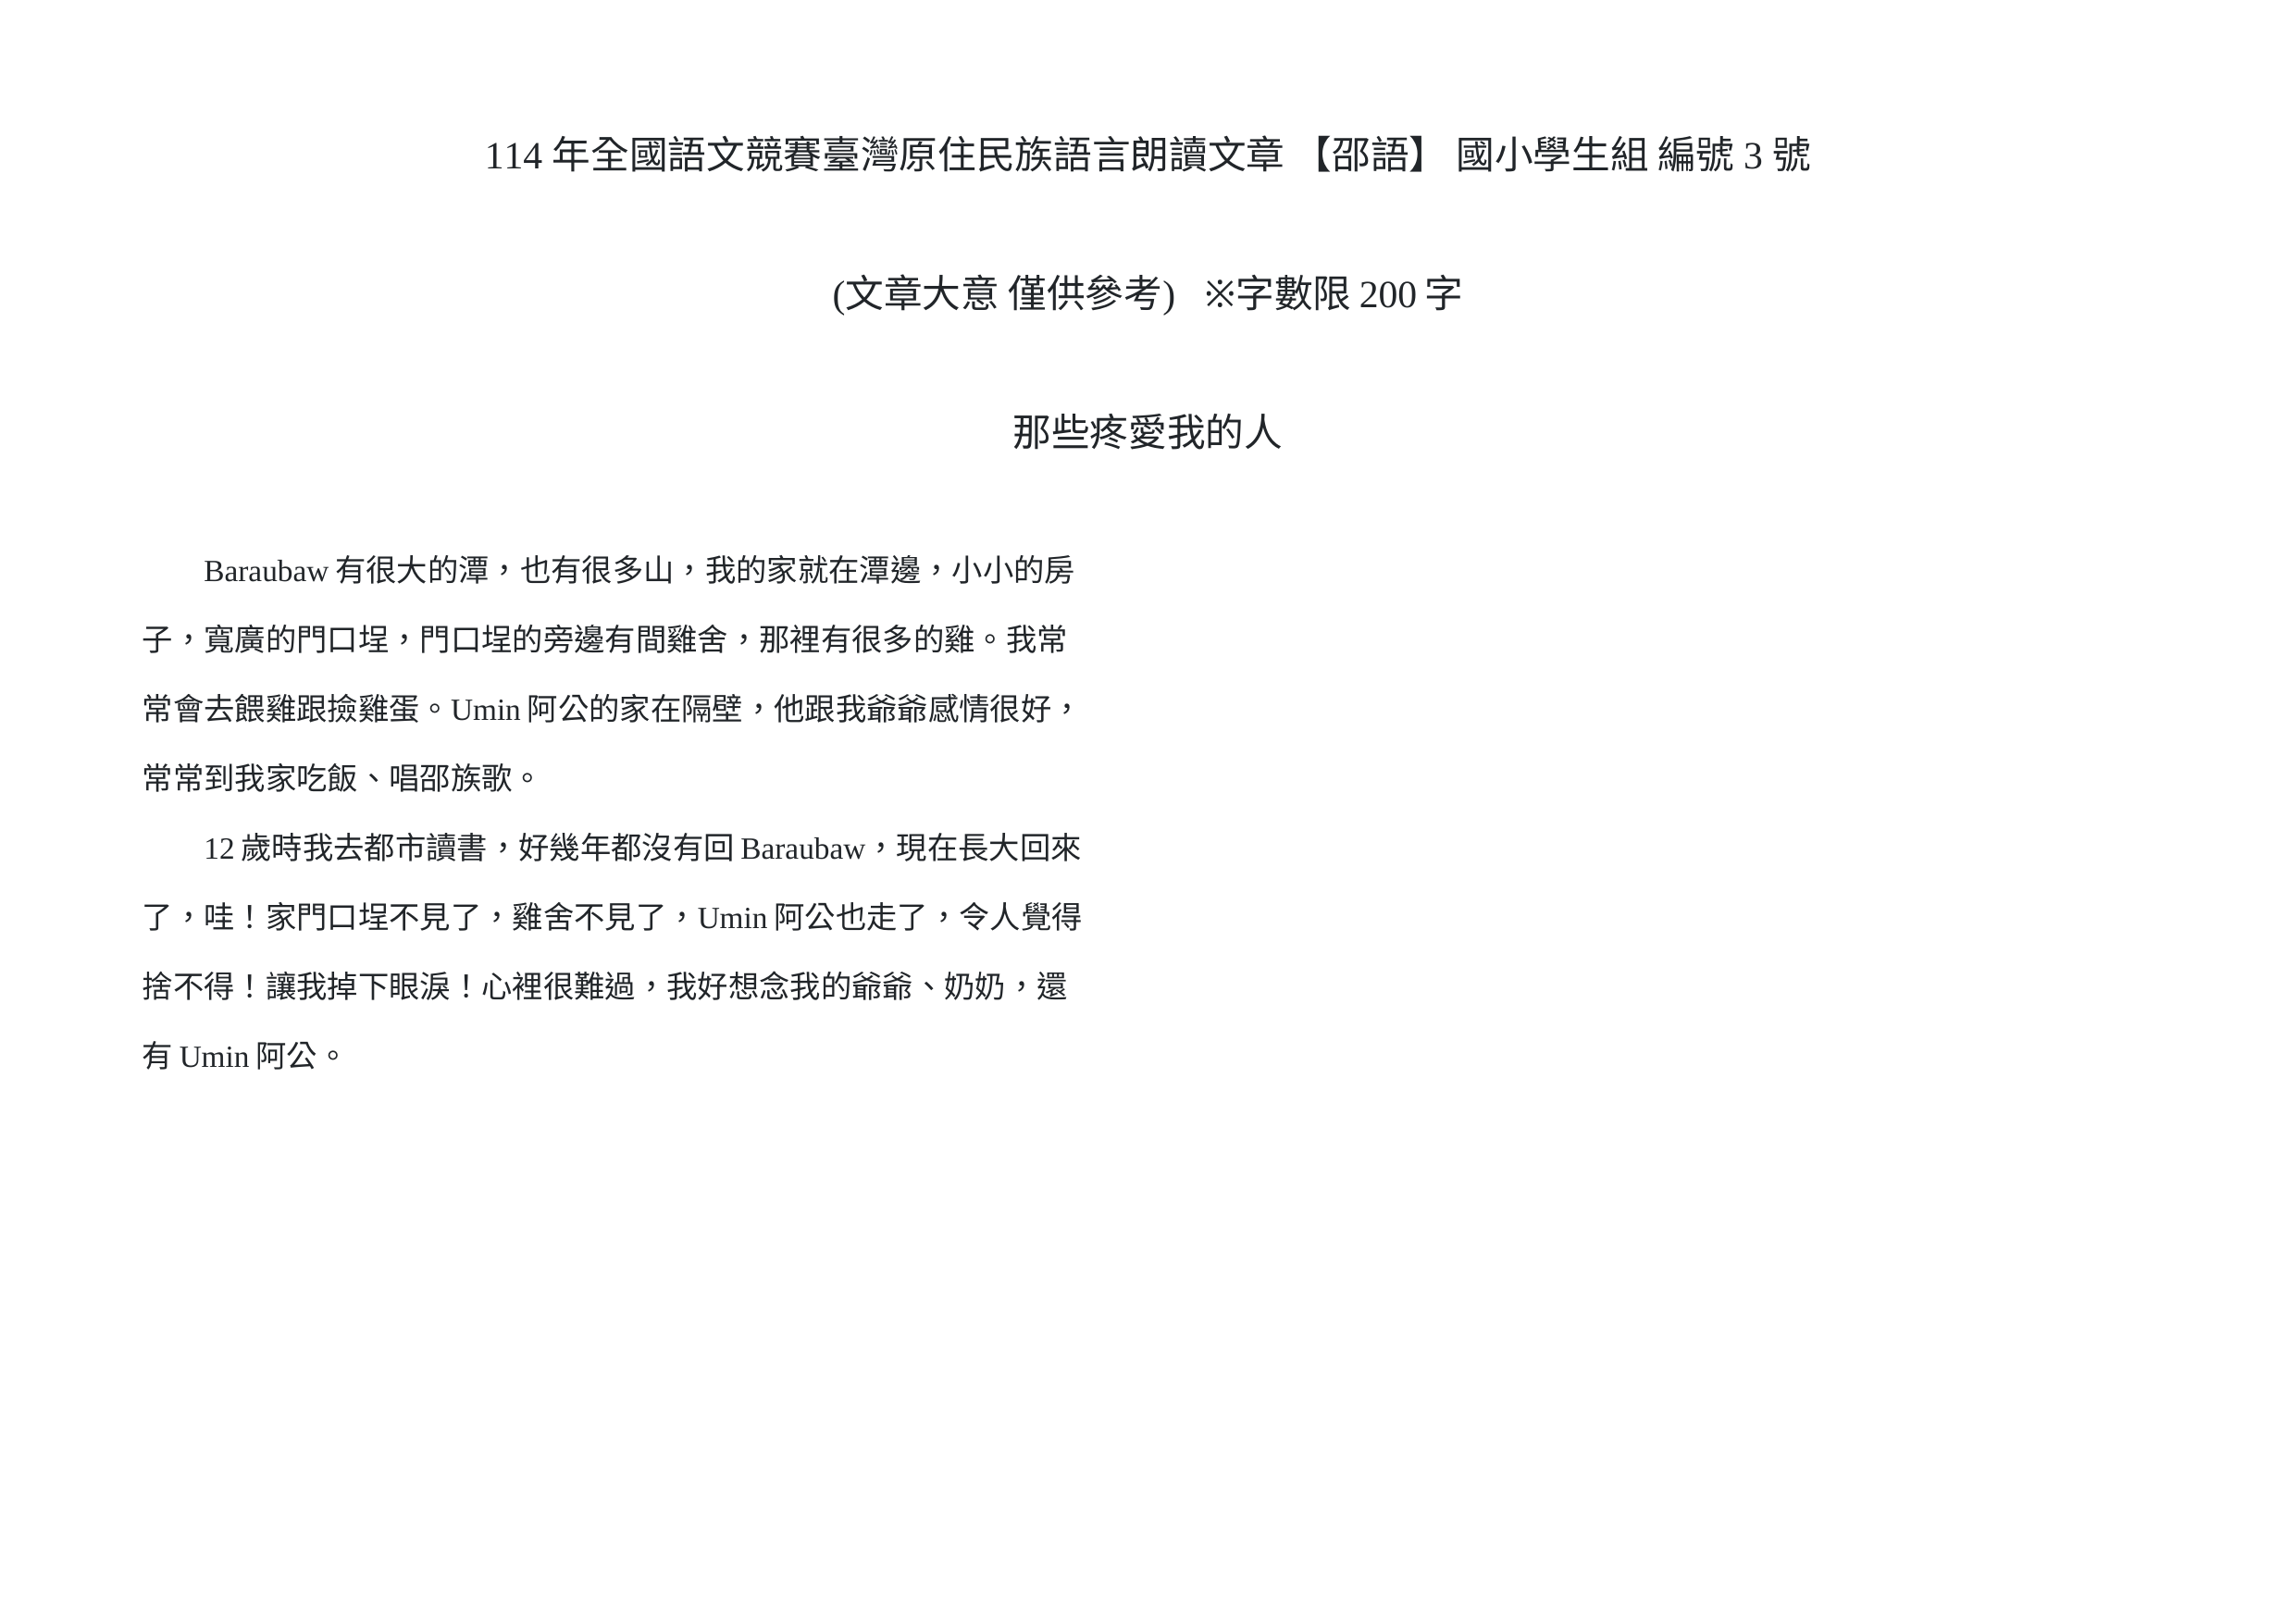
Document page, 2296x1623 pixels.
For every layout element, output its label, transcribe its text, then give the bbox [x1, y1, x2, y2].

text (文章大意 僅供參考) ※字數限200字 [142, 256, 2153, 326]
text 114 年全國語文競賽臺灣原住民族語言朗讀文章 【邵語】 國小學生組 編號 3 號 [142, 118, 2153, 187]
text Baraubaw有很大的潭，也有很多山，我的家就在潭邊，小小的房子，寬廣的門口埕，門口埕的旁邊有間雞舍，那裡有很多的雞。我常常會去餵雞跟撿雞蛋。Umin阿公的家在隔壁，他跟我爺爺感情很好，常常到我家吃飯、唱邵族歌。 [142, 534, 1090, 812]
text 12歲時我去都市讀書，好幾年都沒有回Baraubaw，現在長大回來了，哇！家門口埕不見了，雞舍不見了，Umin阿公也走了，令人覺得捨不得！讓我掉下眼淚！心裡很難過，我好想念我的爺爺、奶奶，還有Umin阿公。 [142, 812, 1090, 1089]
text 那些疼愛我的人 [142, 395, 2153, 465]
